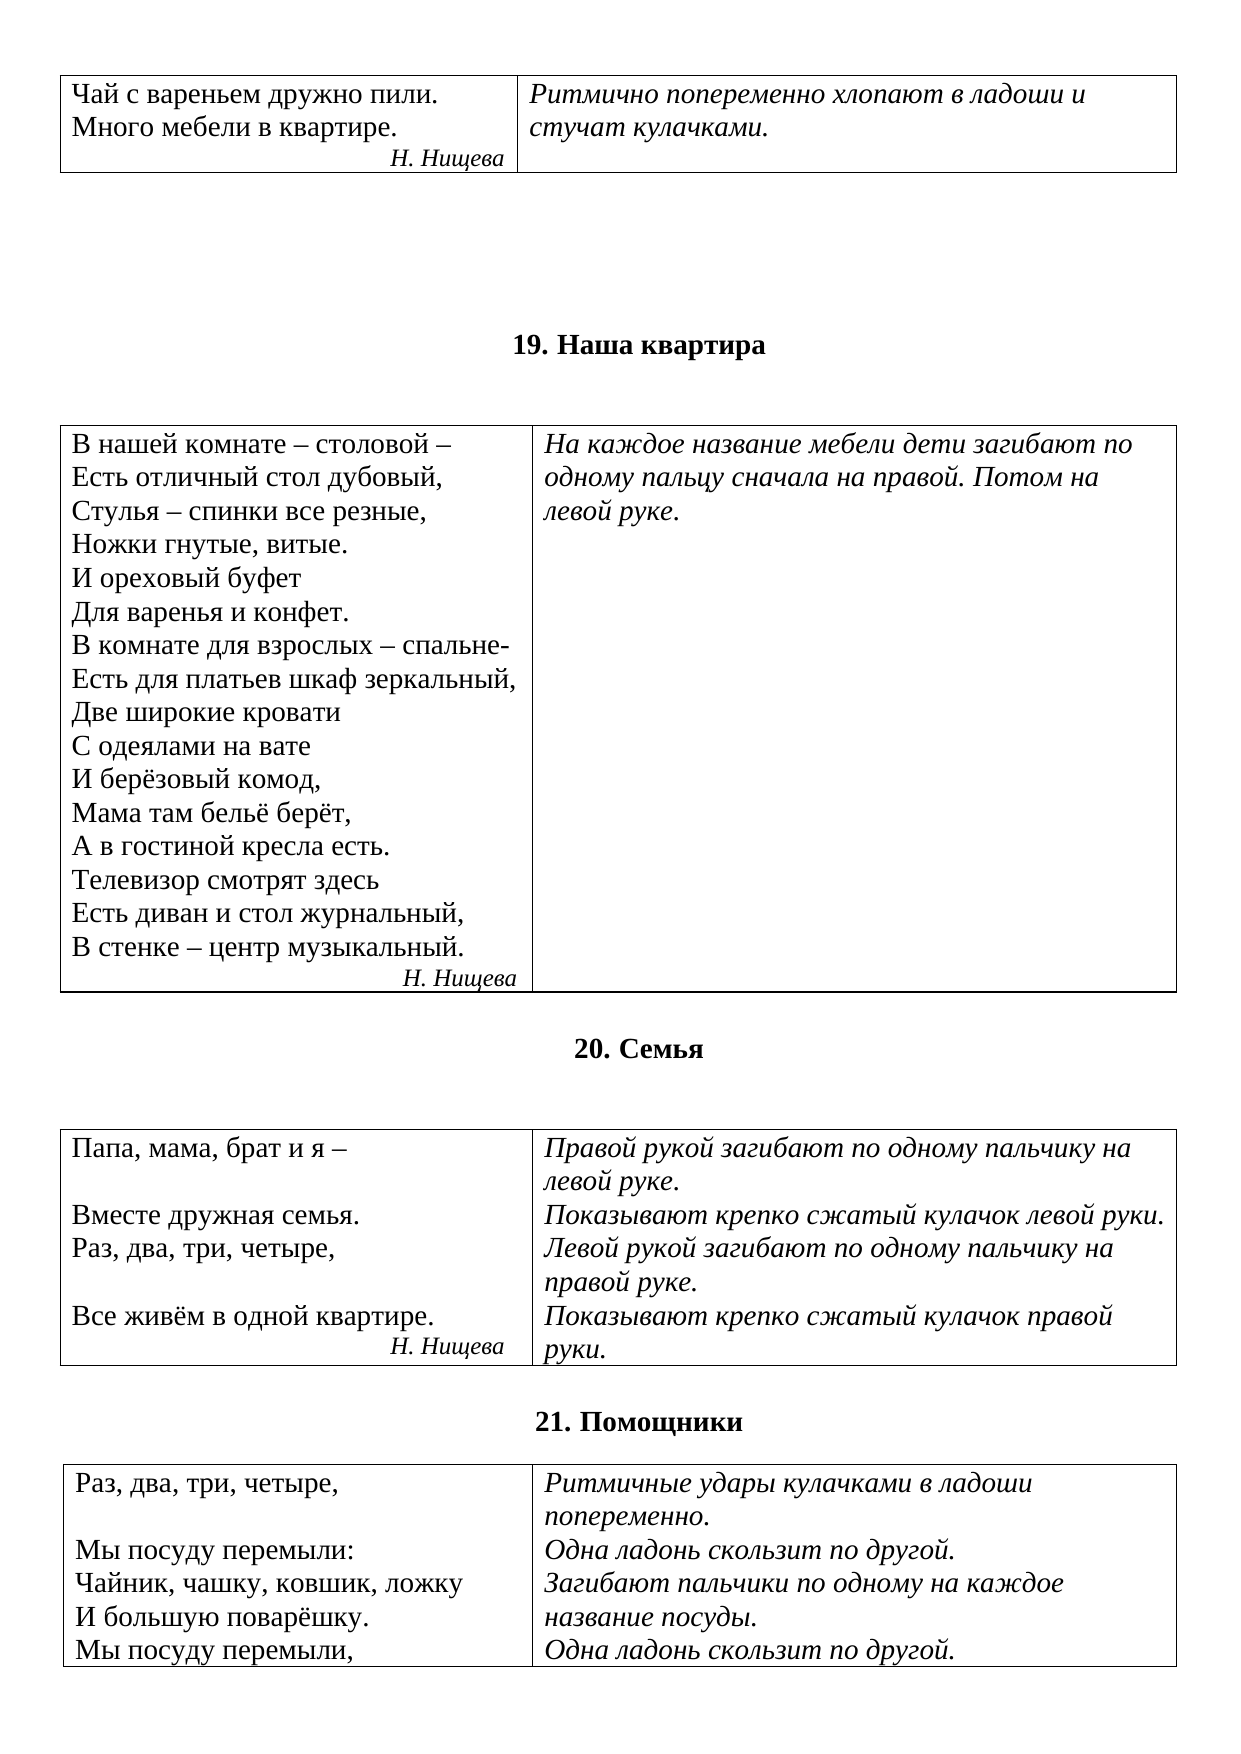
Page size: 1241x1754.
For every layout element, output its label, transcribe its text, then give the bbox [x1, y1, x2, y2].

list Наша квартира [112, 327, 1165, 361]
table_header В нашей комнате – столовой – Есть отличный стол дубовый, Стулья – спинки все резные, Ножки гнутые, витые. И ореховый буфет Для варенья и конфет. В комнате для взрослых – спальне- Есть для платьев шкаф зеркальный, Две широкие кровати С одеялами на вате И берёзовый комод, Мама там бельё берёт, А в гостиной кресла есть. Телевизор смотрят здесь Есть диван и стол журнальный, В стенке – центр музыкальный. Н. Нищева [61, 426, 532, 991]
table_header Правой рукой загибают по одному пальчику на левой руке. Показывают крепко сжатый кулачок левой руки. Левой рукой загибают по одному пальчику на правой руке. Показывают крепко сжатый кулачок правой руки. [533, 1130, 1176, 1365]
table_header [533, 1465, 1176, 1666]
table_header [64, 1465, 532, 1666]
list Семья [112, 1031, 1165, 1064]
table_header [518, 76, 1176, 172]
table_header Папа, мама, брат и я – Вместе дружная семья. Раз, два, три, четыре, Все живём в одной квартире. Н. Нищева [61, 1130, 532, 1365]
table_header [61, 76, 517, 172]
list Помощники [112, 1404, 1165, 1438]
table_header На каждое название мебели дети загибают по одному пальцу сначала на правой. Потом на левой руке. [533, 426, 1176, 991]
